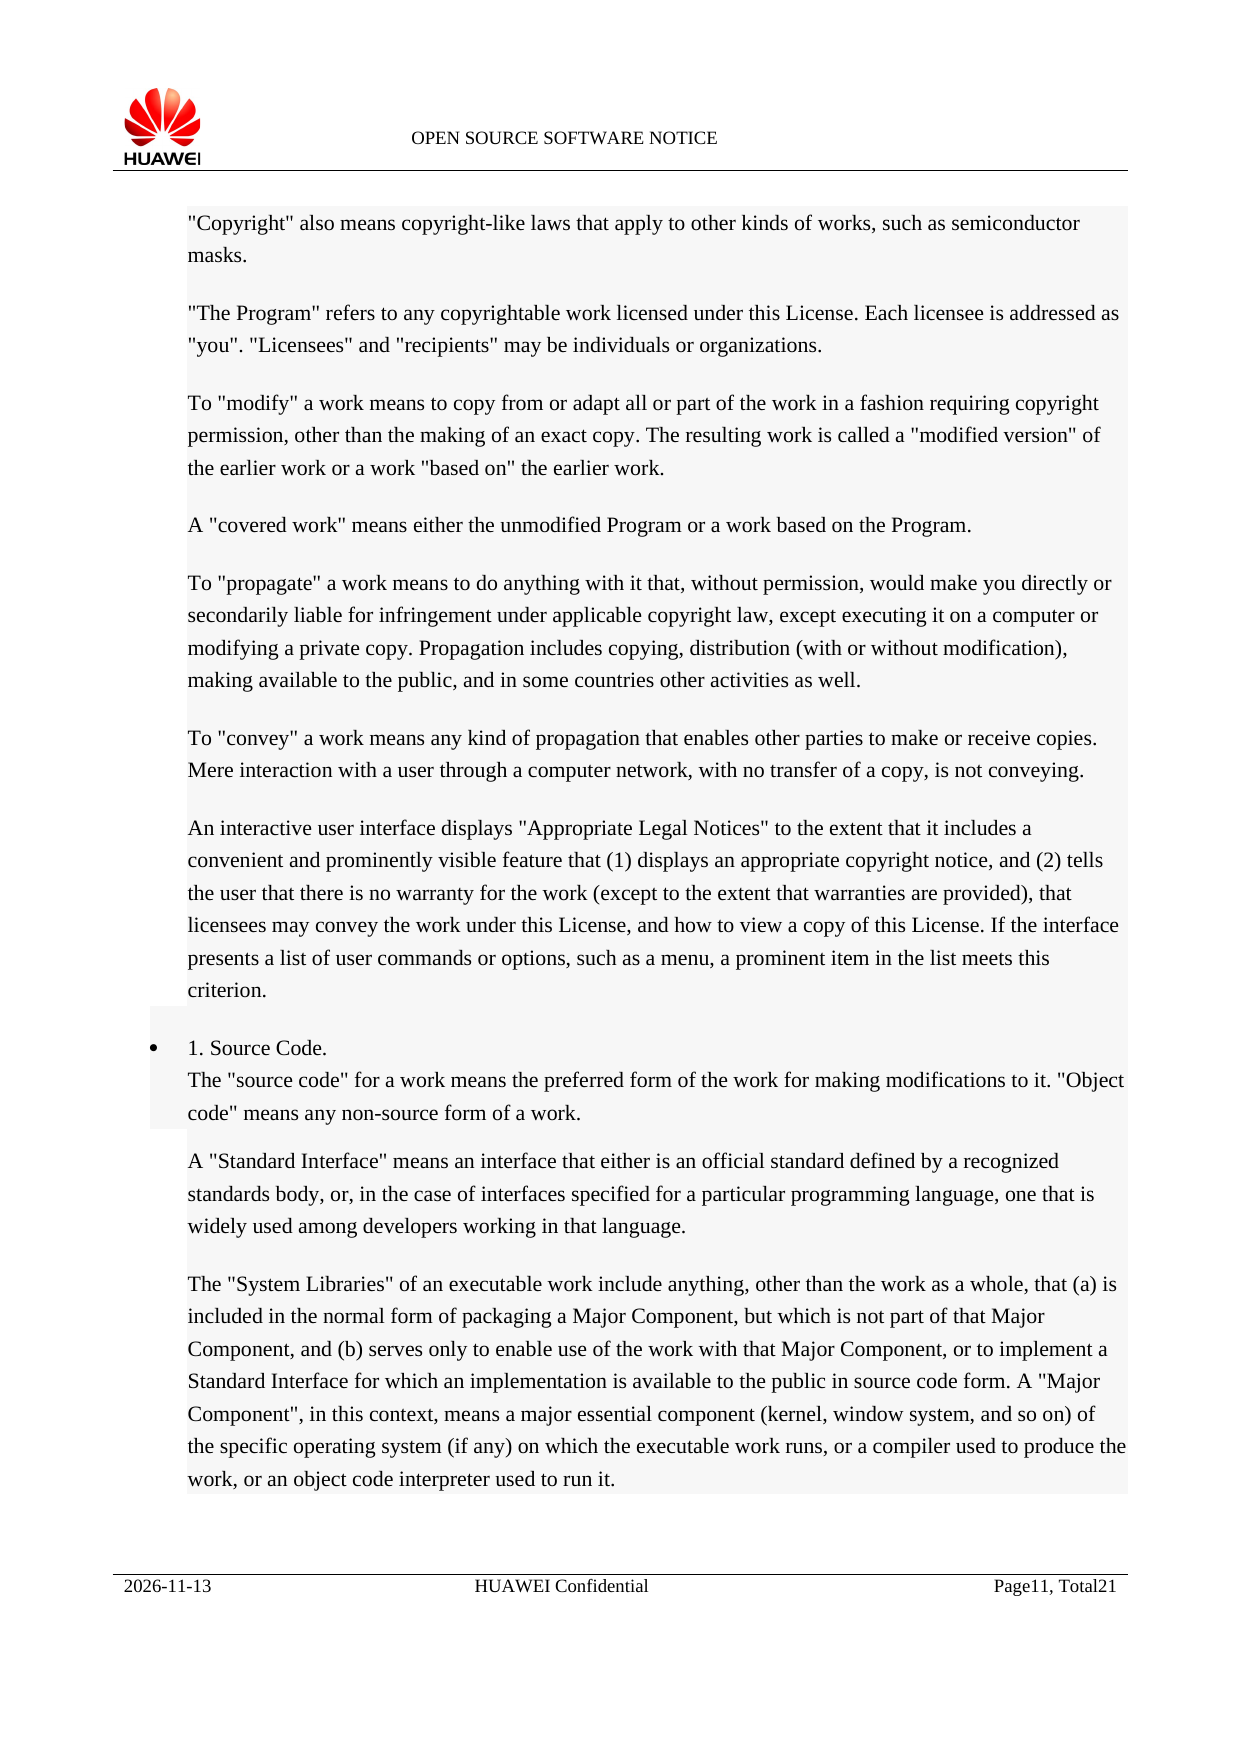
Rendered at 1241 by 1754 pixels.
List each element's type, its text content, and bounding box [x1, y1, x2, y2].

text "Copyright" also means copyright-like laws that apply to other kinds of works, such as semiconductor masks. [187, 206, 1128, 271]
text A "Standard Interface" means an interface that either is an official standard defined by a recognized standards body, or, in the case of interfaces specified for a particular programming language, one that is widely used among developers working in that language. [187, 1144, 1128, 1242]
text An interactive user interface displays "Appropriate Legal Notices" to the extent that it includes a convenient and prominently visible feature that (1) displays an appropriate copyright notice, and (2) tells the user that there is no warranty for the work (except to the extent that warranties are provided), that licensees may convey the work under this License, and how to view a copy of this License. If the interface presents a list of user commands or options, such as a menu, a prominent item in the list meets this criterion. [187, 811, 1128, 1006]
text A "covered work" means either the unmodified Program or a work based on the Program. [187, 509, 1128, 541]
list 1. Source Code. The "source code" for a work means the preferred form of the work for making modifications to it. "Object code" means any non-source form of a work. [150, 1031, 1128, 1129]
text The "System Libraries" of an executable work include anything, other than the work as a whole, that (a) is included in the normal form of packaging a Major Component, but which is not part of that Major Component, and (b) serves only to enable use of the work with that Major Component, or to implement a Standard Interface for which an implementation is available to the public in source code form. A "Major Component", in this context, means a major essential component (kernel, window system, and so on) of the specific operating system (if any) on which the executable work runs, or a compiler used to produce the work, or an object code interpreter used to run it. [187, 1267, 1128, 1494]
text To "modify" a work means to copy from or adapt all or part of the work in a fashion requiring copyright permission, other than the making of an exact copy. The resulting work is called a "modified version" of the earlier work or a work "based on" the earlier work. [187, 386, 1128, 484]
picture [124, 88, 201, 165]
text To "convey" a work means any kind of propagation that enables other parties to make or receive copies. Mere interaction with a user through a computer network, with no transfer of a copy, is not conveying. [187, 721, 1128, 786]
text "The Program" refers to any copyrightable work licensed under this License. Each licensee is addressed as "you". "Licensees" and "recipients" may be individuals or organizations. [187, 296, 1128, 361]
text To "propagate" a work means to do anything with it that, without permission, would make you directly or secondarily liable for infringement under applicable copyright law, except executing it on a computer or modifying a private copy. Propagation includes copying, distribution (with or without modification), making available to the public, and in some countries other activities as well. [187, 566, 1128, 696]
